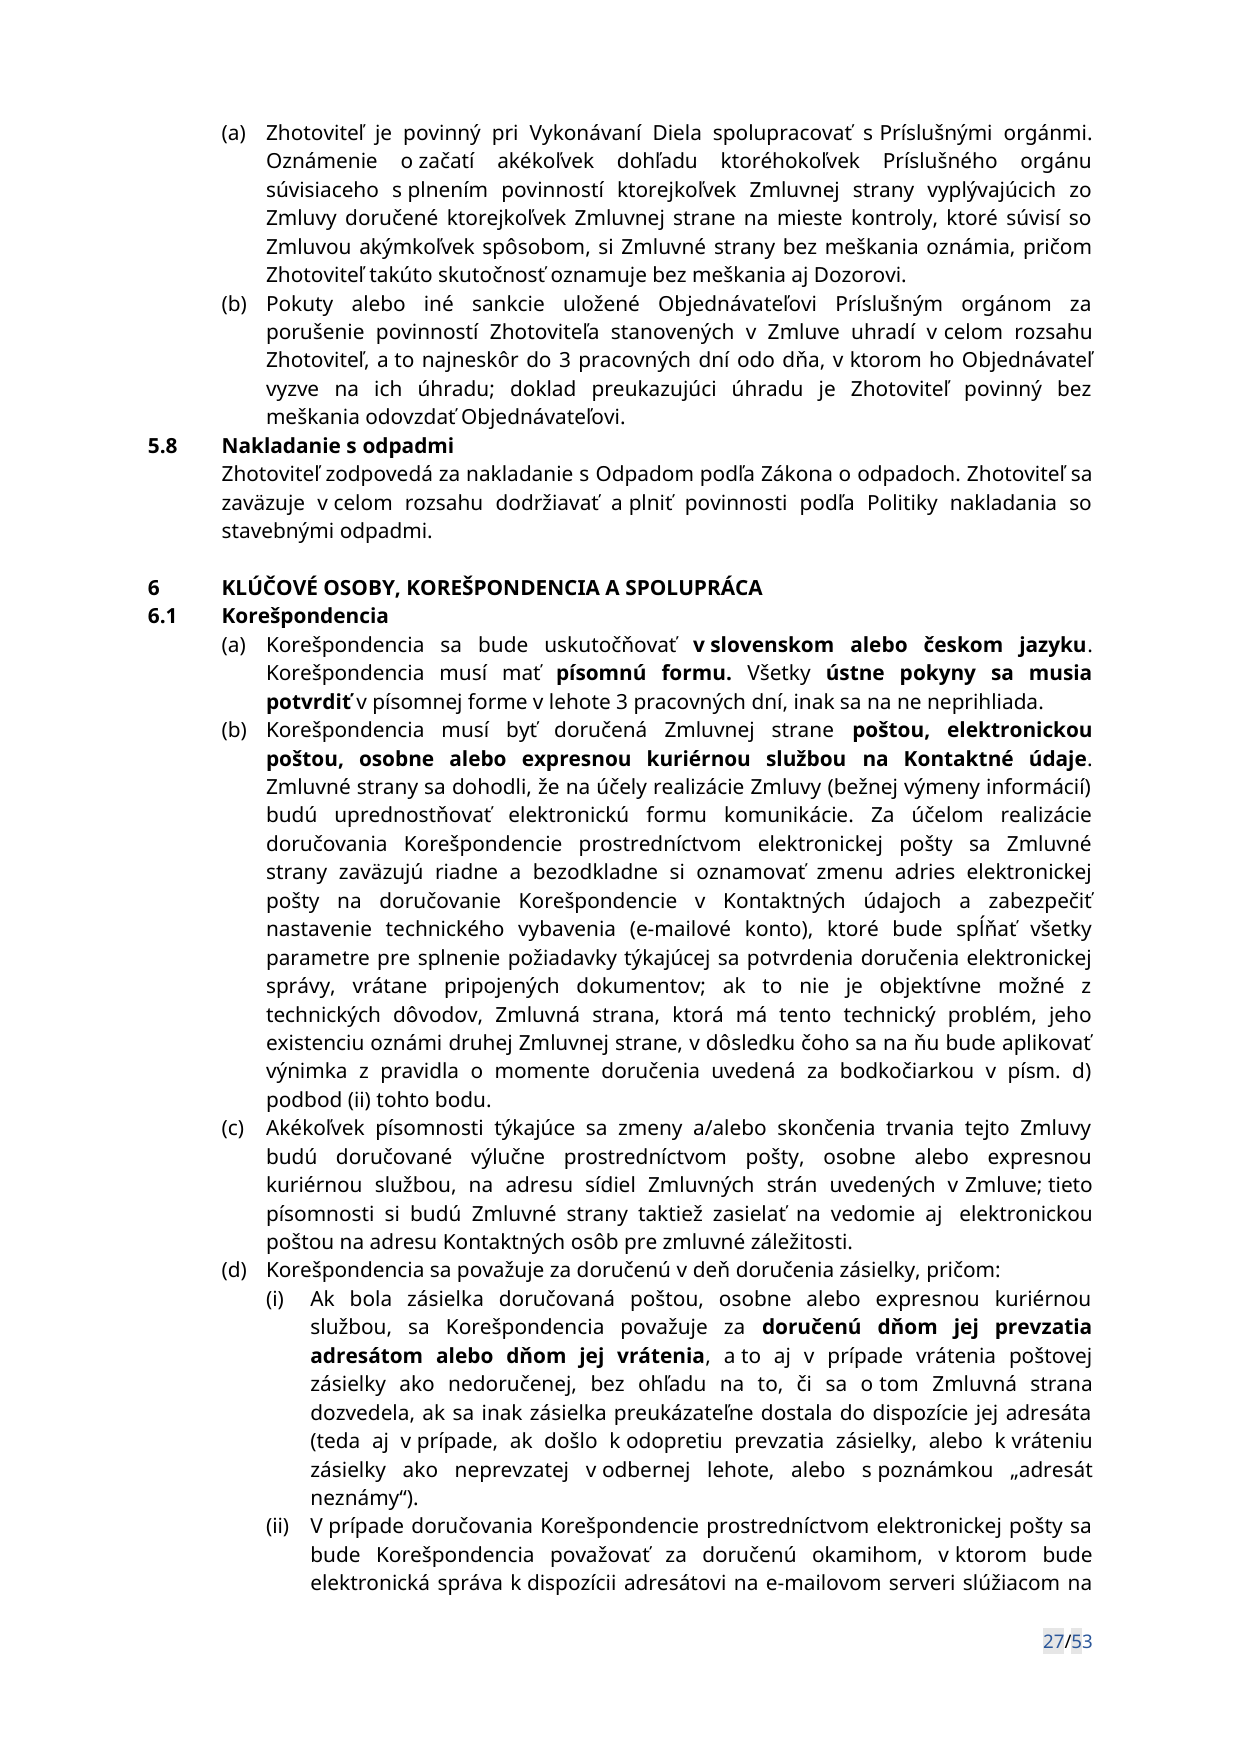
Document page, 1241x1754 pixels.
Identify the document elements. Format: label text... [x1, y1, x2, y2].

text 6 KLÚČOVÉ OSOBY, KOREŠPONDENCIA A SPOLUPRÁCA [148, 573, 1093, 602]
text 6.1 Korešpondencia [148, 602, 1093, 630]
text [266, 1512, 1093, 1597]
text (b) Pokuty alebo iné sankcie uložené Objednávateľovi Príslušným orgánom za porušenie povinností Zhotoviteľa stanovených v Zmluve uhradí v celom rozsahu Zhotoviteľ, a to najneskôr do 3 pracovných dní odo dňa, v ktorom ho Objednávateľ vyzve na ich úhradu; doklad preukazujúci úhradu je Zhotoviteľ povinný bez meškania odovzdať Objednávateľovi. [221, 289, 1093, 431]
text (i) Ak bola zásielka doručovaná poštou, osobne alebo expresnou kuriérnou službou, sa Korešpondencia považuje za doručenú dňom jej prevzatia adresátom alebo dňom jej vrátenia, a to aj v prípade vrátenia poštovej zásielky ako nedoručenej, bez ohľadu na to, či sa o tom Zmluvná strana dozvedela, ak sa inak zásielka preukázateľne dostala do dispozície jej adresáta (teda aj v prípade, ak došlo k odopretiu prevzatia zásielky, alebo k vráteniu zásielky ako neprevzatej v odbernej lehote, alebo s poznámkou „adresát neznámy“). [266, 1284, 1093, 1512]
text (d) Korešpondencia sa považuje za doručenú v deň doručenia zásielky, pričom: [221, 1256, 1093, 1284]
text (a) Zhotoviteľ je povinný pri Vykonávaní Diela spolupracovať s Príslušnými orgánmi. Oznámenie o začatí akékoľvek dohľadu ktoréhokoľvek Príslušného orgánu súvisiaceho s plnením povinností ktorejkoľvek Zmluvnej strany vyplývajúcich zo Zmluvy doručené ktorejkoľvek Zmluvnej strane na mieste kontroly, ktoré súvisí so Zmluvou akýmkoľvek spôsobom, si Zmluvné strany bez meškania oznámia, pričom Zhotoviteľ takúto skutočnosť oznamuje bez meškania aj Dozorovi. [221, 118, 1093, 289]
text (c) Akékoľvek písomnosti týkajúce sa zmeny a/alebo skončenia trvania tejto Zmluvy budú doručované výlučne prostredníctvom pošty, osobne alebo expresnou kuriérnou službou, na adresu sídiel Zmluvných strán uvedených v Zmluve; tieto písomnosti si budú Zmluvné strany taktiež zasielať na vedomie aj elektronickou poštou na adresu Kontaktných osôb pre zmluvné záležitosti. [221, 1113, 1093, 1256]
text Zhotoviteľ zodpovedá za nakladanie s Odpadom podľa Zákona o odpadoch. Zhotoviteľ sa zaväzuje v celom rozsahu dodržiavať a plniť povinnosti podľa Politiky nakladania so stavebnými odpadmi. [221, 459, 1093, 545]
text (b) Korešpondencia musí byť doručená Zmluvnej strane poštou, elektronickou poštou, osobne alebo expresnou kuriérnou službou na Kontaktné údaje. Zmluvné strany sa dohodli, že na účely realizácie Zmluvy (bežnej výmeny informácií) budú uprednostňovať elektronickú formu komunikácie. Za účelom realizácie doručovania Korešpondencie prostredníctvom elektronickej pošty sa Zmluvné strany zaväzujú riadne a bezodkladne si oznamovať zmenu adries elektronickej pošty na doručovanie Korešpondencie v Kontaktných údajoch a zabezpečiť nastavenie technického vybavenia (e-mailové konto), ktoré bude spĺňať všetky parametre pre splnenie požiadavky týkajúcej sa potvrdenia doručenia elektronickej správy, vrátane pripojených dokumentov; ak to nie je objektívne možné z technických dôvodov, Zmluvná strana, ktorá má tento technický problém, jeho existenciu oznámi druhej Zmluvnej strane, v dôsledku čoho sa na ňu bude aplikovať výnimka z pravidla o momente doručenia uvedená za bodkočiarkou v písm. d) podbod (ii) tohto bodu. [221, 715, 1093, 1113]
text (a) Korešpondencia sa bude uskutočňovať v slovenskom alebo českom jazyku. Korešpondencia musí mať písomnú formu. Všetky ústne pokyny sa musia potvrdiť v písomnej forme v lehote 3 pracovných dní, inak sa na ne neprihliada. [221, 630, 1093, 715]
text 5.8 Nakladanie s odpadmi [148, 431, 1093, 459]
